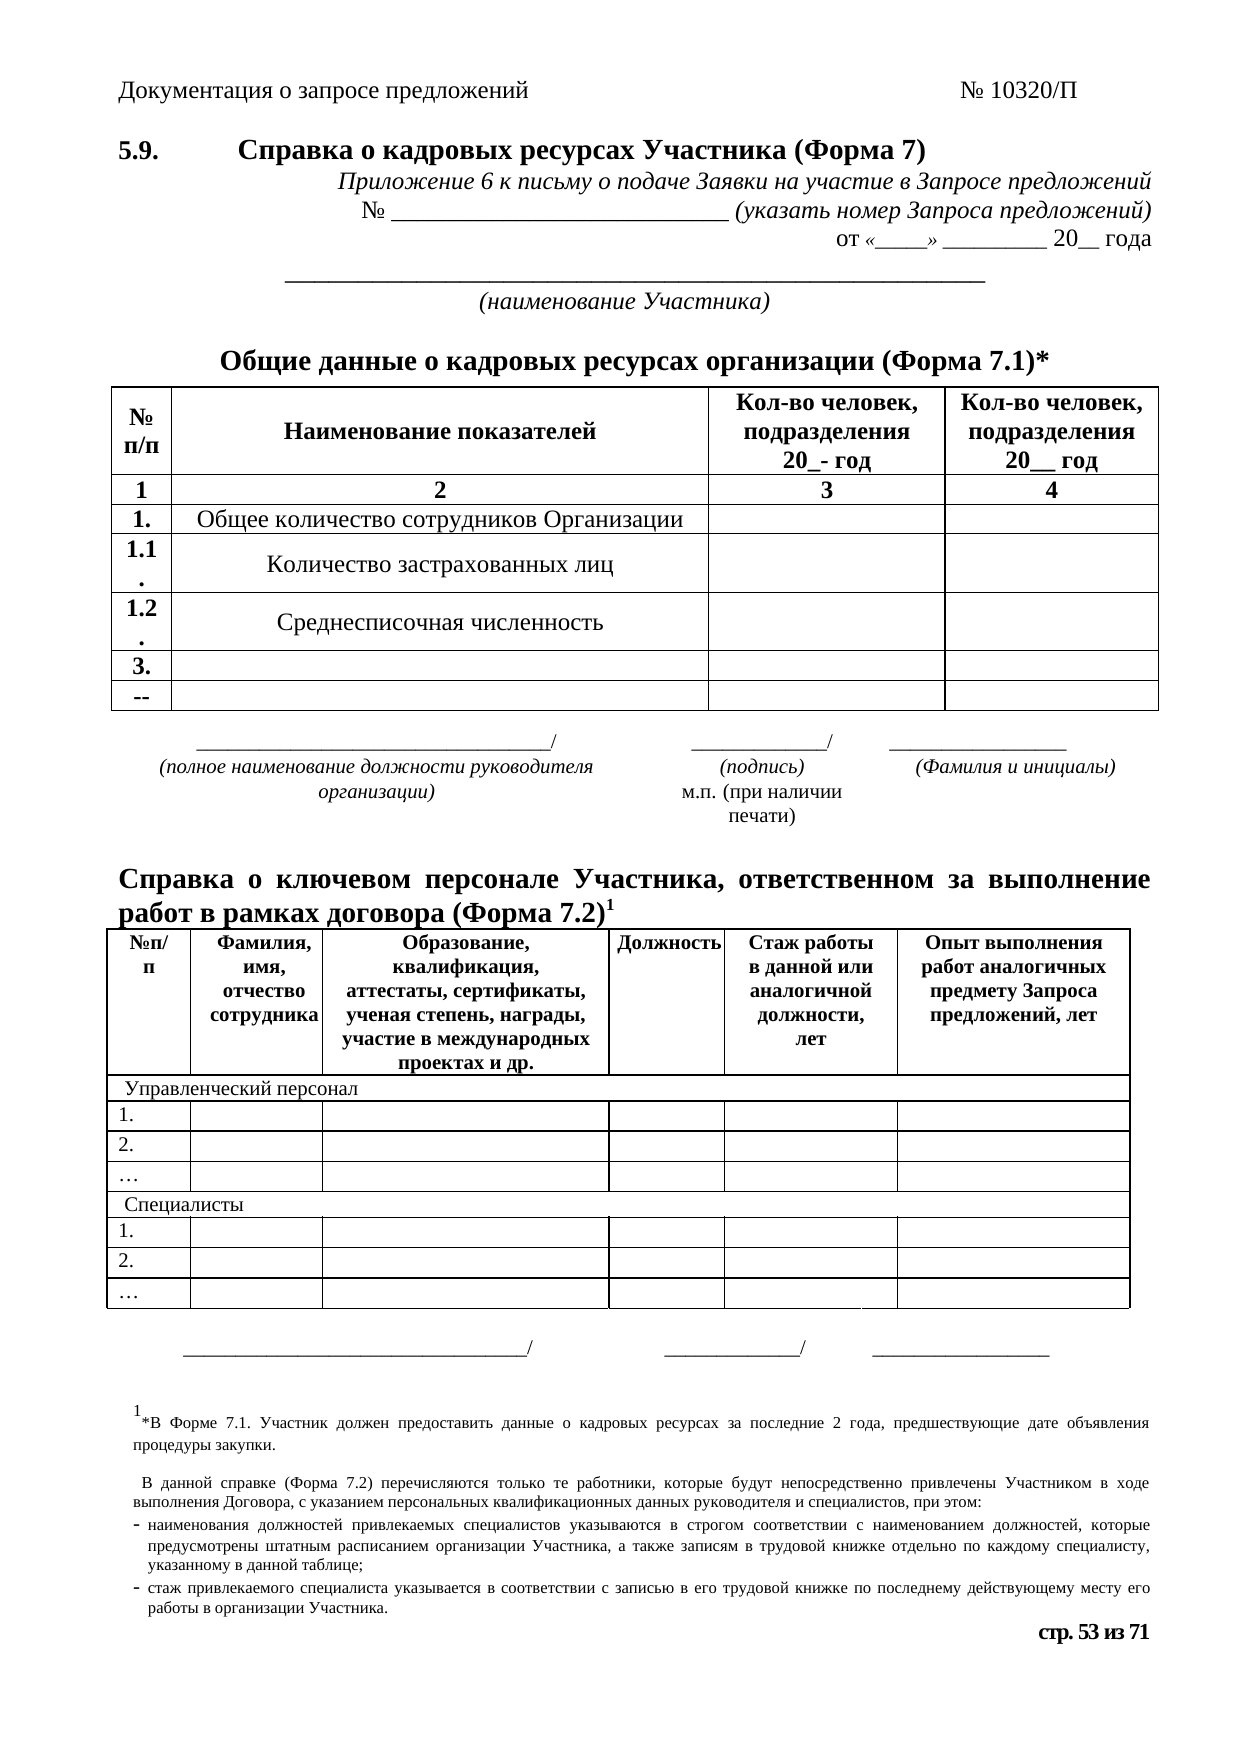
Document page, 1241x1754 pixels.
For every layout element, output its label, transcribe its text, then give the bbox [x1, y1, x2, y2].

table_cell [709, 651, 944, 680]
table_cell (Фамилия и инициалы) [878, 755, 1153, 827]
table_cell [323, 1132, 608, 1161]
table_cell … [108, 1162, 190, 1191]
table_cell [610, 1102, 724, 1130]
table_cell [191, 1162, 322, 1191]
table_cell 1 [112, 475, 171, 503]
table_cell [108, 1248, 190, 1277]
table_cell 1.2. [112, 593, 171, 650]
table_cell [610, 1218, 724, 1247]
table_cell … [108, 1279, 190, 1307]
table_cell _____________/ [609, 1309, 861, 1359]
table_cell _________________ [862, 1309, 1129, 1359]
table_cell [898, 1248, 1129, 1277]
table_cell [191, 1279, 322, 1307]
table_header Кол-во человек, подразделения 20_- год [709, 388, 944, 474]
table_cell [172, 651, 708, 680]
table_header Должность [610, 930, 724, 1074]
text Приложение 6 к письму о подаче Заявки на участие в Запросе предложений [118, 166, 1152, 195]
table_cell [323, 1248, 608, 1277]
table_cell Общее количество сотрудников Организации [172, 505, 708, 533]
table_cell (полное наименование должности руководителя организации) [107, 755, 646, 827]
table_cell _________________________________/ [107, 1309, 608, 1359]
table_header Наименование показателей [172, 388, 708, 474]
table_cell [610, 1132, 724, 1161]
table_cell [898, 1218, 1129, 1247]
table_cell [946, 593, 1158, 650]
table_cell [709, 534, 944, 592]
table_cell [709, 505, 944, 533]
table_header Фамилия, имя, отчество сотрудника [191, 930, 322, 1074]
table_cell [191, 1218, 322, 1247]
table_cell [898, 1102, 1129, 1130]
list Общие данные о кадровых ресурсах организации (Форма 7.1)* [219, 343, 1152, 377]
text ________________________________________________ [118, 252, 1152, 286]
table_cell 4 [946, 475, 1158, 503]
table_cell [725, 1162, 897, 1191]
table_header Кол-во человек, подразделения 20__ год [946, 388, 1158, 474]
table_cell [725, 1248, 897, 1277]
table_cell Управленческий персонал [108, 1076, 1129, 1100]
table_cell [323, 1218, 608, 1247]
table_cell [191, 1248, 322, 1277]
table_header Опыт выполнения работ аналогичных предмету Запроса предложений, лет [898, 930, 1129, 1074]
table_cell Количество застрахованных лиц [172, 534, 708, 592]
table_cell [898, 1279, 1129, 1307]
table_cell [191, 1102, 322, 1130]
table_header Образование, квалификация, аттестаты, сертификаты, ученая степень, награды, участие в международных проектах и др. [323, 930, 608, 1074]
table_cell [610, 1279, 724, 1307]
table_cell [725, 1279, 897, 1307]
table_header __________________________________/ [107, 722, 646, 753]
list Справка о ключевом персонале Участника, ответственном за выполнение работ в рамках договора (Форма 7.2) [118, 861, 1152, 928]
table_cell [172, 681, 708, 710]
table_cell [898, 1132, 1129, 1161]
table_header №п/п [108, 930, 190, 1074]
table_cell [725, 1218, 897, 1247]
table_cell [108, 1102, 190, 1130]
text Справка о кадровых ресурсах Участника (Форма 7) [118, 132, 1162, 166]
table_cell [946, 681, 1158, 710]
table_cell [108, 1218, 190, 1247]
table_cell 3. [112, 651, 171, 680]
table_cell [709, 593, 944, 650]
table_cell [108, 1132, 190, 1161]
table_cell [898, 1162, 1129, 1191]
text от «_____» __________ 20__ года [118, 223, 1152, 252]
text № ___________________________ (указать номер Запроса предложений) [118, 195, 1152, 223]
table_cell 3 [709, 475, 944, 503]
table_cell [725, 1102, 897, 1130]
table_cell [610, 1248, 724, 1277]
table_cell [610, 1162, 724, 1191]
table_cell 1.1. [112, 534, 171, 592]
table_cell [323, 1162, 608, 1191]
table_cell [709, 681, 944, 710]
table_header _________________ [878, 722, 1153, 753]
table_cell (подпись) м.п. (при наличии печати) [647, 755, 877, 827]
table_cell Специалисты [108, 1192, 1129, 1216]
table_header _____________/ [647, 722, 877, 753]
table_header Стаж работы в данной или аналогичной должности, лет [725, 930, 897, 1074]
table_cell -- [112, 681, 171, 710]
table_cell [946, 505, 1158, 533]
table_cell 1. [112, 505, 171, 533]
list (наименование Участника) [97, 286, 1152, 314]
table_cell [946, 651, 1158, 680]
table_header № п/п [112, 388, 171, 474]
table_cell [191, 1132, 322, 1161]
table_cell Среднесписочная численность [172, 593, 708, 650]
table_cell [323, 1279, 608, 1307]
table_cell 2 [172, 475, 708, 503]
table_cell [946, 534, 1158, 592]
table_cell [323, 1102, 608, 1130]
table_cell [725, 1132, 897, 1161]
